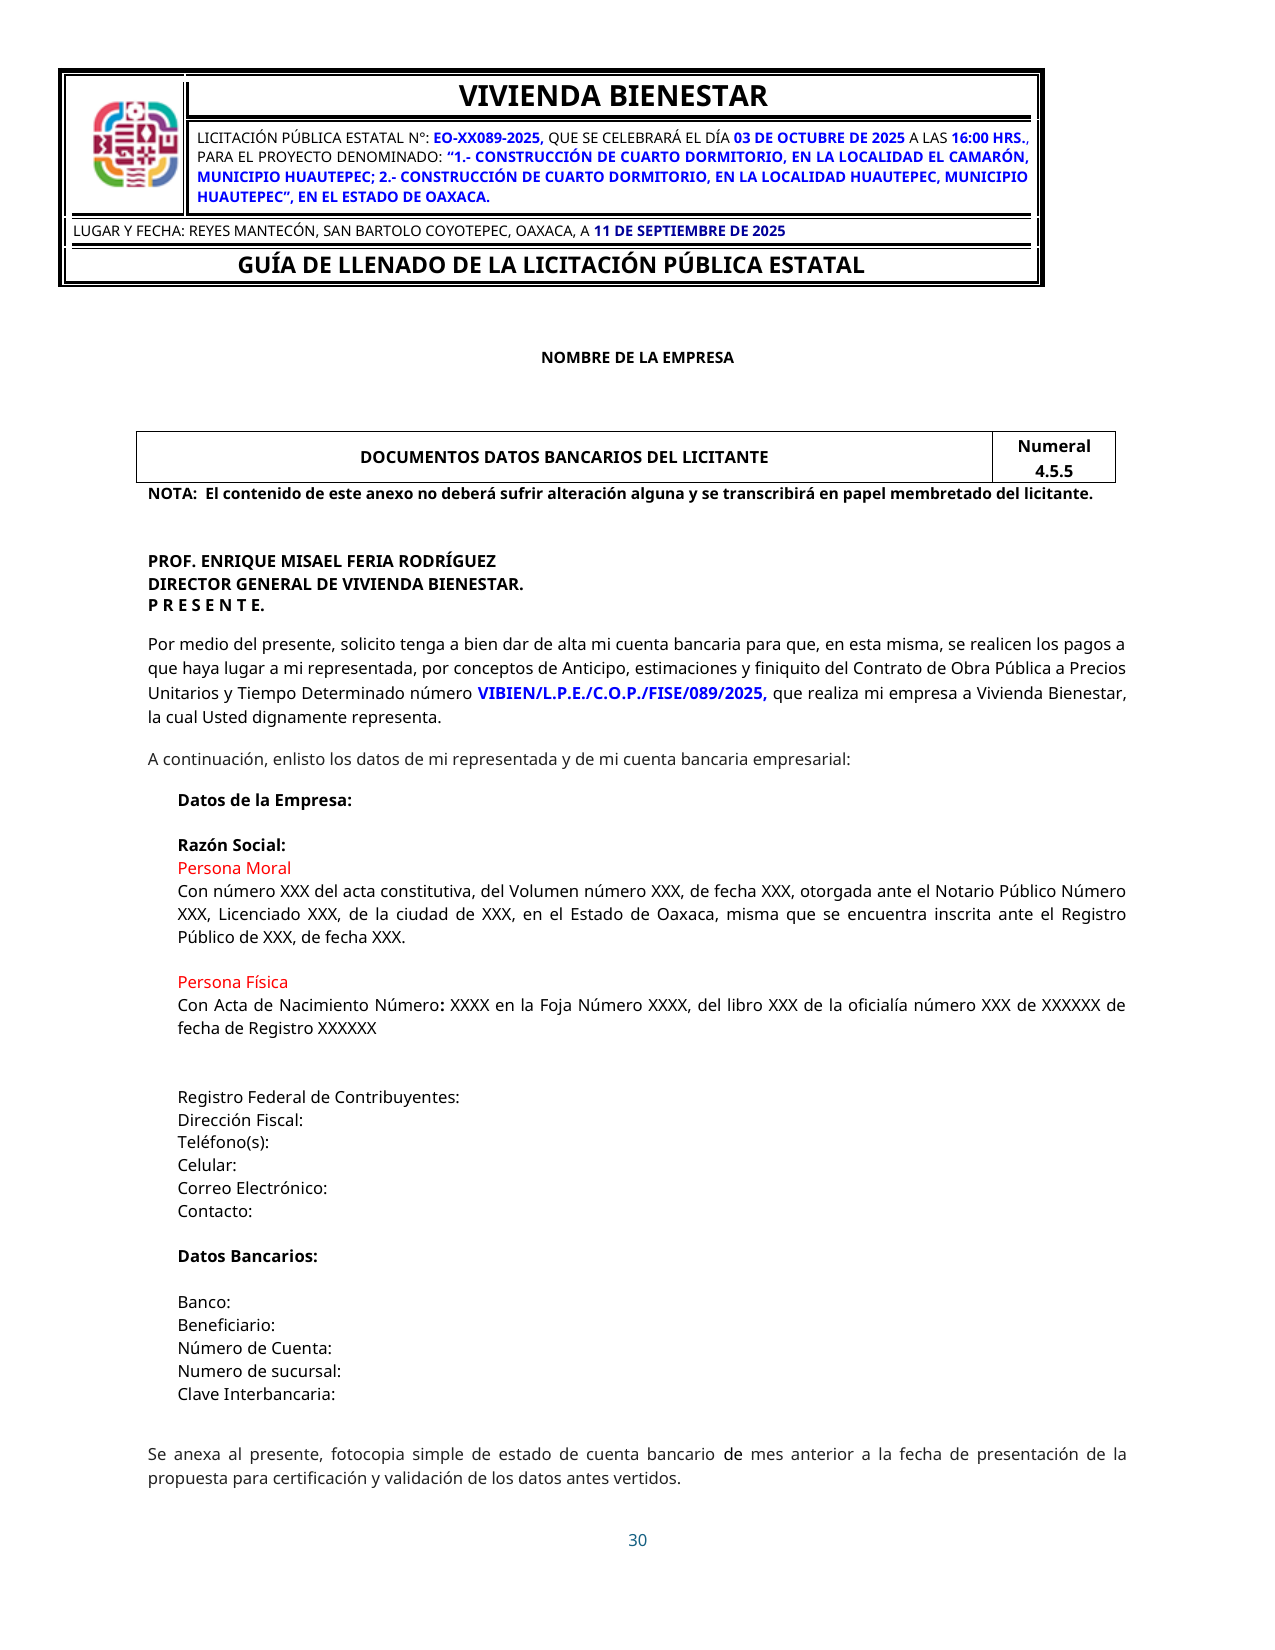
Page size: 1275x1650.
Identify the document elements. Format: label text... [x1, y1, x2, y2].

text Persona Moral [177, 857, 1127, 880]
text P R E S E N T E. [148, 595, 1127, 616]
text Se anexa al presente, fotocopia simple de estado de cuenta bancario de mes anterior a la fecha de presentación de la propuesta para certificación y validación de los datos antes vertidos. [148, 1442, 1127, 1489]
text Con Acta de Nacimiento Número: XXXX en la Foja Número XXXX, del libro XXX de la oficialía número XXX de XXXXXX de fecha de Registro XXXXXX [177, 994, 1127, 1039]
text Numero de sucursal: [177, 1359, 1107, 1382]
text Con número XXX del acta constitutiva, del Volumen número XXX, de fecha XXX, otorgada ante el Notario Público Número XXX, Licenciado XXX, de la ciudad de XXX, en el Estado de Oaxaca, misma que se encuentra inscrita ante el Registro Público de XXX, de fecha XXX. [177, 880, 1127, 948]
text Contacto: [177, 1199, 1122, 1222]
text DIRECTOR GENERAL DE VIVIENDA BIENESTAR. [148, 572, 1127, 595]
text Banco: [177, 1291, 1122, 1313]
table_header DOCUMENTOS DATOS BANCARIOS DEL LICITANTE [137, 432, 992, 482]
text Por medio del presente, solicito tenga a bien dar de alta mi cuenta bancaria para que, en esta misma, se realicen los pagos a que haya lugar a mi representada, por conceptos de Anticipo, estimaciones y finiquito del Contrato de Obra Pública a Precios Unitarios y Tiempo Determinado número VIBIEN/L.P.E./C.O.P./FISE/089/2025, que realiza mi empresa a Vivienda Bienestar, la cual Usted dignamente representa. [148, 632, 1127, 729]
picture [184, 93, 189, 193]
picture [82, 93, 183, 193]
text Persona Física [177, 971, 1127, 994]
text Clave Interbancaria: [177, 1382, 1122, 1405]
text PROF. ENRIQUE MISAEL FERIA RODRÍGUEZ [148, 549, 1127, 572]
text Dirección Fiscal: [177, 1108, 1122, 1131]
text Datos de la Empresa: [177, 788, 389, 811]
text NOMBRE DE LA EMPRESA [148, 346, 1127, 368]
text A continuación, enlisto los datos de mi representada y de mi cuenta bancaria empresarial: [148, 747, 965, 770]
text Teléfono(s): [177, 1131, 1127, 1154]
text Datos Bancarios: [177, 1245, 1127, 1268]
table_header Numeral 4.5.5 [993, 432, 1115, 482]
text NOTA: El contenido de este anexo no deberá sufrir alteración alguna y se transcribirá en papel membretado del licitante. [148, 410, 1127, 504]
text Celular: [177, 1154, 1127, 1177]
text Registro Federal de Contribuyentes: [177, 1085, 1122, 1108]
text Número de Cuenta: [177, 1336, 1107, 1359]
text Correo Electrónico: [177, 1177, 1122, 1199]
text Razón Social: [177, 834, 389, 857]
text Beneficiario: [177, 1313, 1122, 1336]
